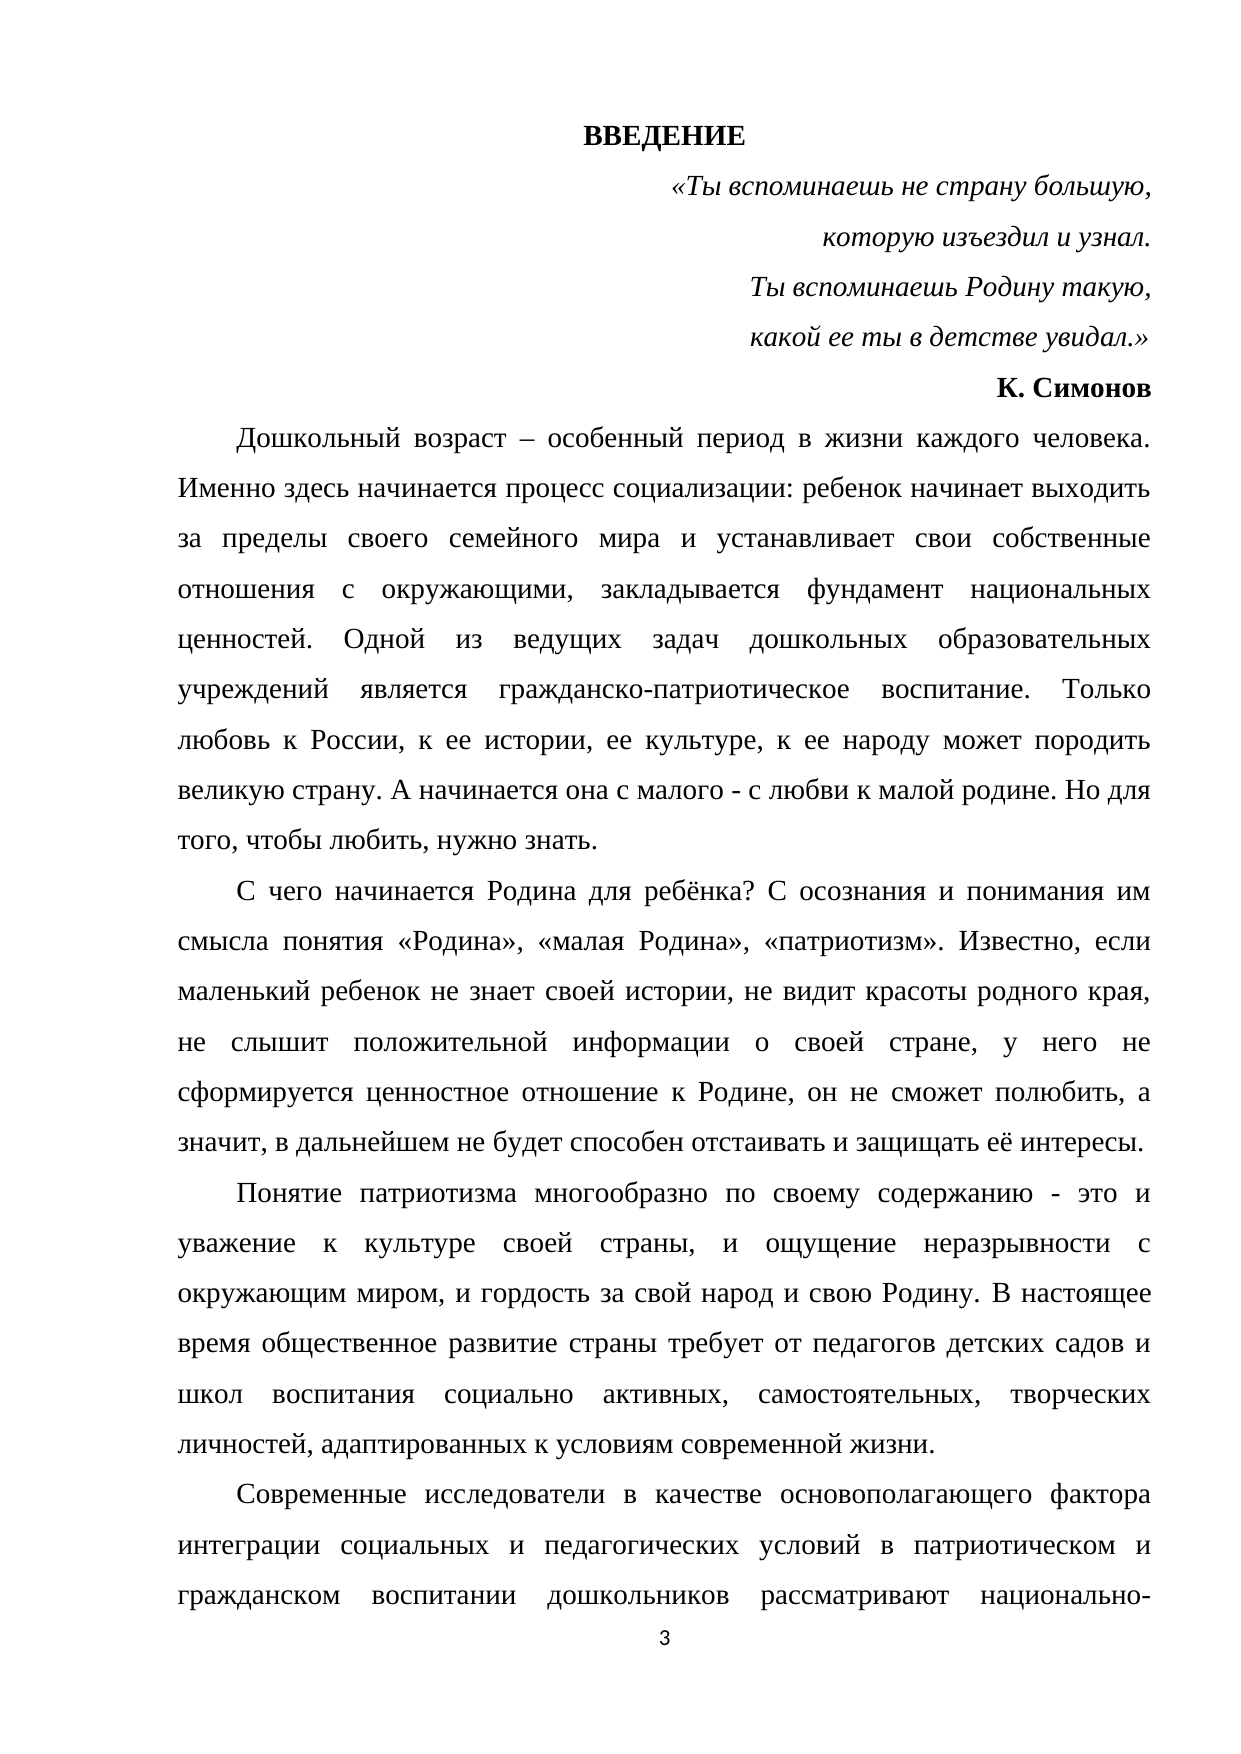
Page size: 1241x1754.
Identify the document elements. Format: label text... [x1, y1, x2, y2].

text К. Симонов [177, 370, 1152, 403]
text Дошкольный возраст – особенный период в жизни каждого человека. Именно здесь начинается процесс социализации: ребенок начинает выходить за пределы своего семейного мира и устанавливает свои собственные отношения с окружающими, закладывается фундамент национальных ценностей. Одной из ведущих задач дошкольных образовательных учреждений является гражданско-патриотическое воспитание. Только любовь к России, к ее истории, ее культуре, к ее народу может породить великую страну. А начинается она с малого - с любви к малой родине. Но для того, чтобы любить, нужно знать. [177, 420, 1152, 856]
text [177, 1477, 1152, 1611]
text Ты вспоминаешь Родину такую, [177, 269, 1152, 303]
text Понятие патриотизма многообразно по своему содержанию - это и уважение к культуре своей страны, и ощущение неразрывности с окружающим миром, и гордость за свой народ и свою Родину. В настоящее время общественное развитие страны требует от педагогов детских садов и школ воспитания социально активных, самостоятельных, творческих личностей, адаптированных к условиям современной жизни. [177, 1175, 1152, 1460]
text какой ее ты в детстве увидал.» [177, 319, 1152, 353]
text С чего начинается Родина для ребёнка? С осознания и понимания им смысла понятия «Родина», «малая Родина», «патриотизм». Известно, если маленький ребенок не знает своей истории, не видит красоты родного края, не слышит положительной информации о своей стране, у него не сформируется ценностное отношение к Родине, он не сможет полюбить, а значит, в дальнейшем не будет способен отстаивать и защищать её интересы. [177, 873, 1152, 1158]
text ВВЕДЕНИЕ [177, 118, 1152, 152]
text которую изъездил и узнал. [177, 219, 1152, 252]
text «Ты вспоминаешь не страну большую, [177, 168, 1152, 202]
